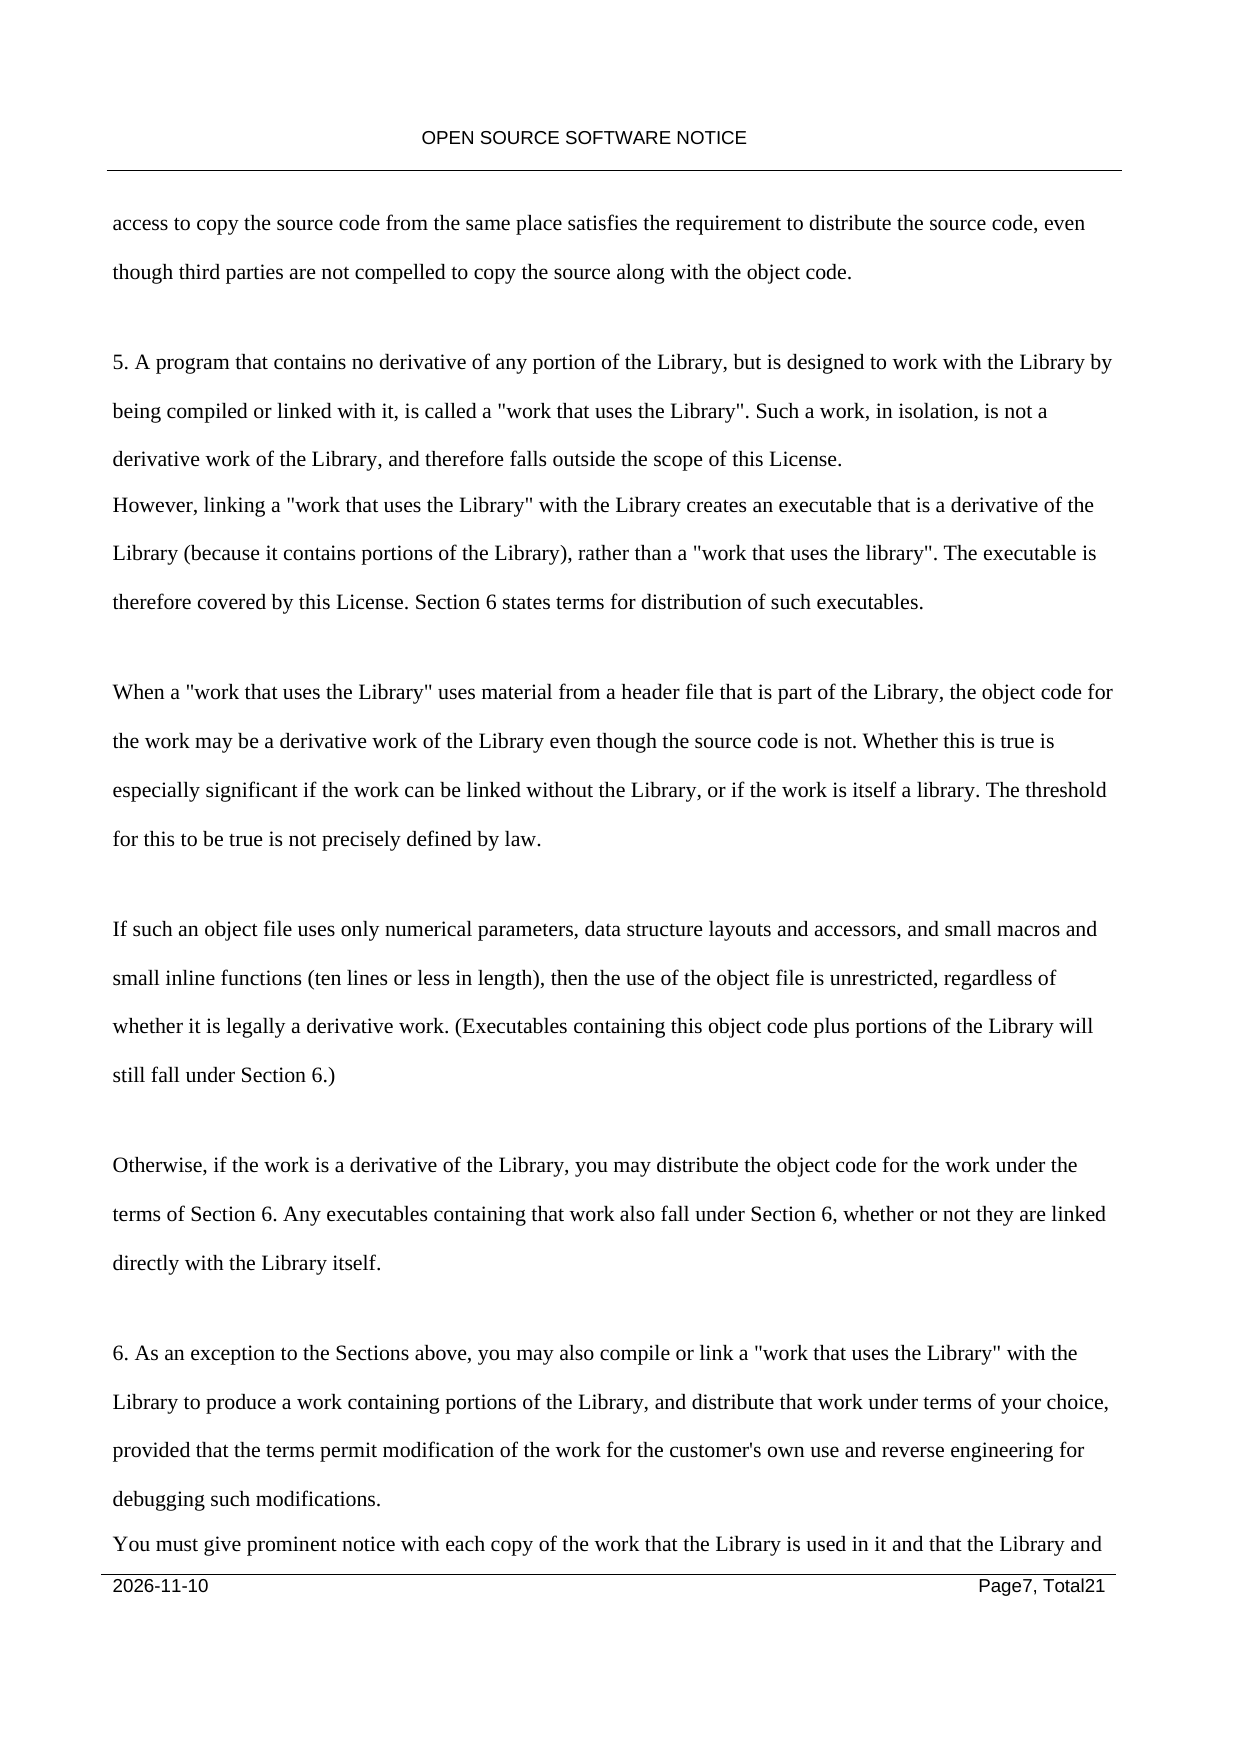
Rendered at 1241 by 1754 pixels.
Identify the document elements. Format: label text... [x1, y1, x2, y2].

text When a "work that uses the Library" uses material from a header file that is part of the Library, the object code for the work may be a derivative work of the Library even though the source code is not. Whether this is true is especially significant if the work can be linked without the Library, or if the work is itself a library. The threshold for this to be true is not precisely defined by law. [112, 676, 1128, 854]
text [112, 206, 1128, 288]
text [112, 1528, 1128, 1560]
text 5. A program that contains no derivative of any portion of the Library, but is designed to work with the Library by being compiled or linked with it, is called a "work that uses the Library". Such a work, in isolation, is not a derivative work of the Library, and therefore falls outside the scope of this License. [112, 345, 1128, 475]
text If such an object file uses only numerical parameters, data structure layouts and accessors, and small macros and small inline functions (ten lines or less in length), then the use of the object file is unrestricted, regardless of whether it is legally a derivative work. (Executables containing this object code plus portions of the Library will still fall under Section 6.) [112, 912, 1128, 1091]
text 6. As an exception to the Sections above, you may also compile or link a "work that uses the Library" with the Library to produce a work containing portions of the Library, and distribute that work under terms of your choice, provided that the terms permit modification of the work for the customer's own use and reverse engineering for debugging such modifications. [112, 1336, 1128, 1515]
text However, linking a "work that uses the Library" with the Library creates an executable that is a derivative of the Library (because it contains portions of the Library), rather than a "work that uses the library". The executable is therefore covered by this License. Section 6 states terms for distribution of such executables. [112, 488, 1128, 618]
text Otherwise, if the work is a derivative of the Library, you may distribute the object code for the work under the terms of Section 6. Any executables containing that work also fall under Section 6, whether or not they are linked directly with the Library itself. [112, 1148, 1128, 1278]
